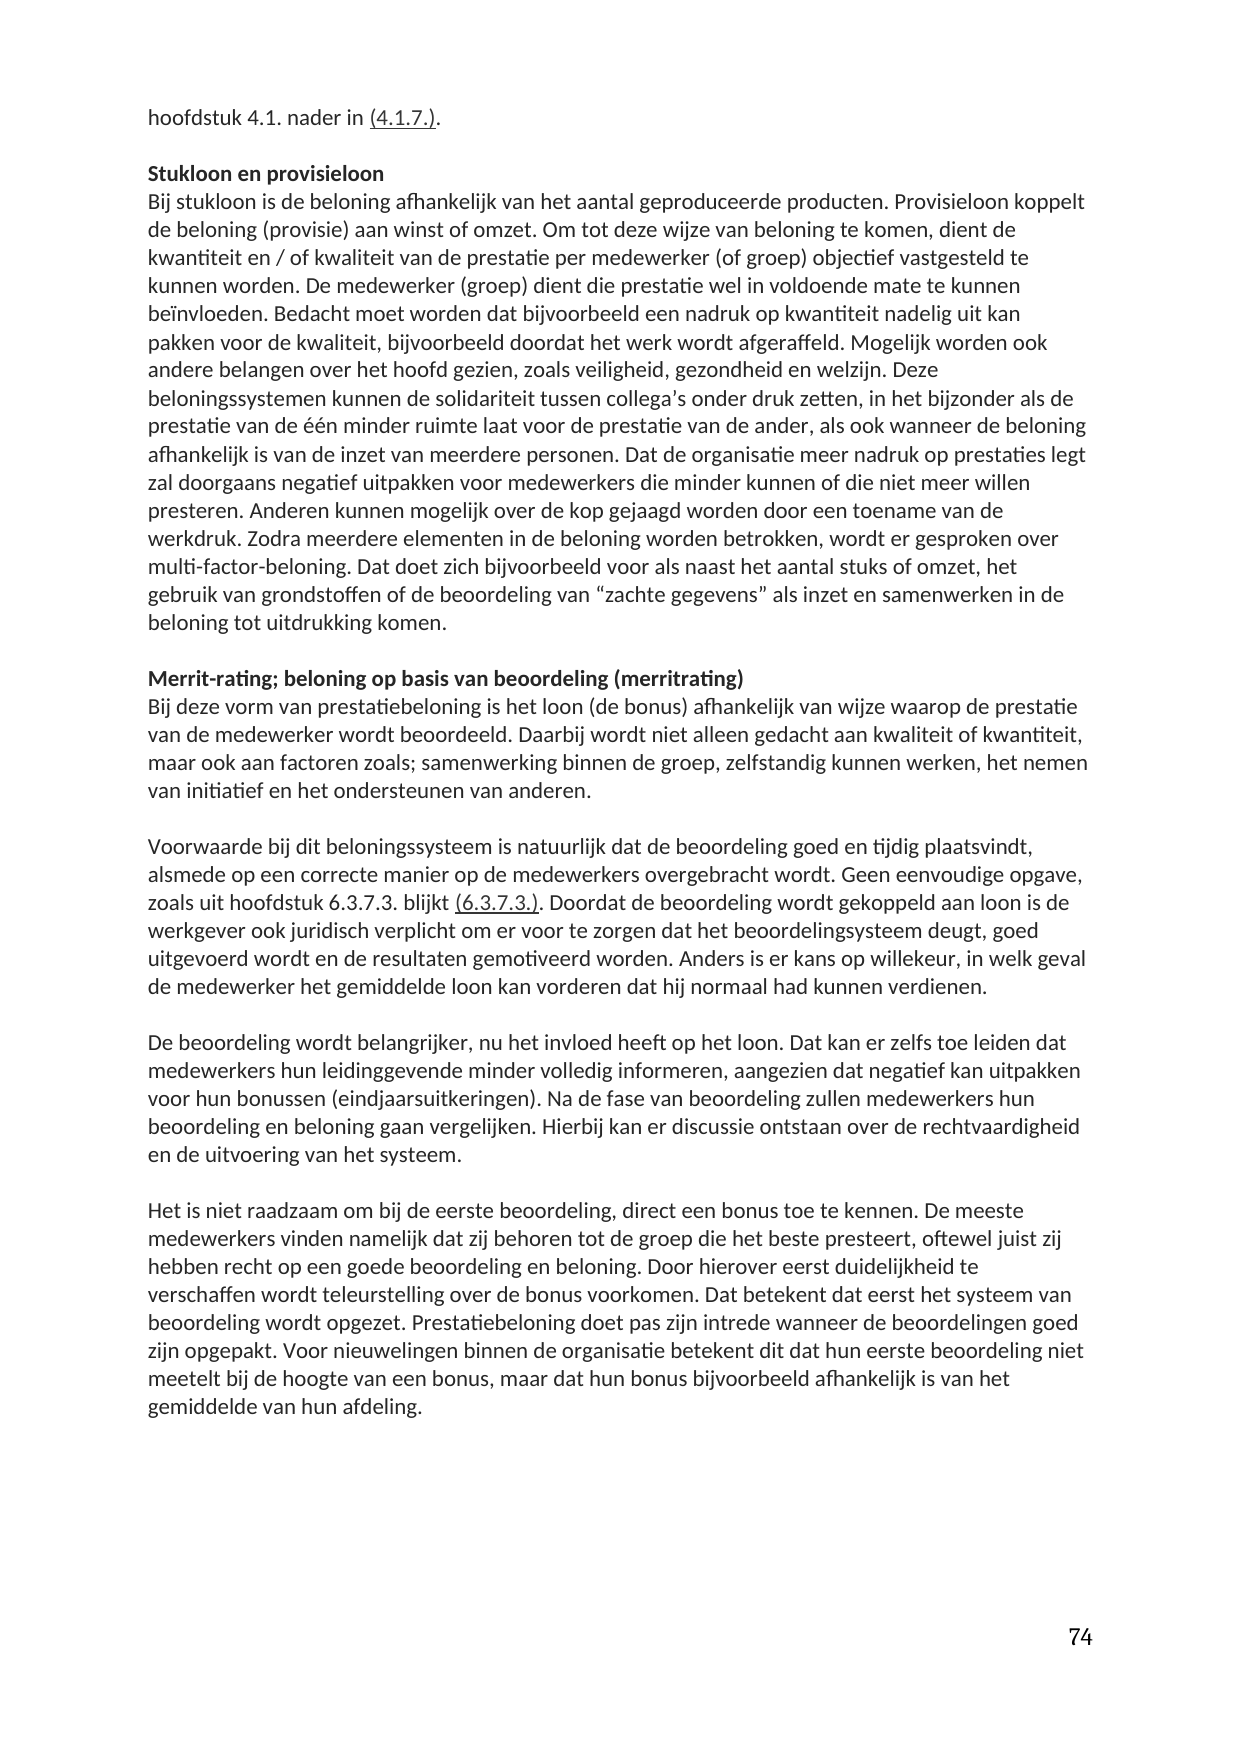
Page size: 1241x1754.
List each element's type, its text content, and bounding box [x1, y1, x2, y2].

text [148, 103, 1093, 131]
text De beoordeling wordt belangrijker, nu het invloed heeft op het loon. Dat kan er zelfs toe leiden dat medewerkers hun leidinggevende minder volledig informeren, aangezien dat negatief kan uitpakken voor hun bonussen (eindjaarsuitkeringen). Na de fase van beoordeling zullen medewerkers hun beoordeling en beloning gaan vergelijken. Hierbij kan er discussie ontstaan over de rechtvaardigheid en de uitvoering van het systeem. [148, 1028, 1093, 1168]
text Het is niet raadzaam om bij de eerste beoordeling, direct een bonus toe te kennen. De meeste medewerkers vinden namelijk dat zij behoren tot de groep die het beste presteert, oftewel juist zij hebben recht op een goede beoordeling en beloning. Door hierover eerst duidelijkheid te verschaffen wordt teleurstelling over de bonus voorkomen. Dat betekent dat eerst het systeem van beoordeling wordt opgezet. Prestatiebeloning doet pas zijn intrede wanneer de beoordelingen goed zijn opgepakt. Voor nieuwelingen binnen de organisatie betekent dit dat hun eerste beoordeling niet meetelt bij de hoogte van een bonus, maar dat hun bonus bijvoorbeeld afhankelijk is van het gemiddelde van hun afdeling. [148, 1196, 1093, 1420]
text Bij deze vorm van prestatiebeloning is het loon (de bonus) afhankelijk van wijze waarop de prestatie van de medewerker wordt beoordeeld. Daarbij wordt niet alleen gedacht aan kwaliteit of kwantiteit, maar ook aan factoren zoals; samenwerking binnen de groep, zelfstandig kunnen werken, het nemen van initiatief en het ondersteunen van anderen. [148, 692, 1093, 804]
text Voorwaarde bij dit beloningssysteem is natuurlijk dat de beoordeling goed en tijdig plaatsvindt, alsmede op een correcte manier op de medewerkers overgebracht wordt. Geen eenvoudige opgave, zoals uit hoofdstuk 6.3.7.3. blijkt (6.3.7.3.). Doordat de beoordeling wordt gekoppeld aan loon is de werkgever ook juridisch verplicht om er voor te zorgen dat het beoordelingsysteem deugt, goed uitgevoerd wordt en de resultaten gemotiveerd worden. Anders is er kans op willekeur, in welk geval de medewerker het gemiddelde loon kan vorderen dat hij normaal had kunnen verdienen. [148, 832, 1093, 1000]
text Bij stukloon is de beloning afhankelijk van het aantal geproduceerde producten. Provisieloon koppelt de beloning (provisie) aan winst of omzet. Om tot deze wijze van beloning te komen, dient de kwantiteit en / of kwaliteit van de prestatie per medewerker (of groep) objectief vastgesteld te kunnen worden. De medewerker (groep) dient die prestatie wel in voldoende mate te kunnen beïnvloeden. Bedacht moet worden dat bijvoorbeeld een nadruk op kwantiteit nadelig uit kan pakken voor de kwaliteit, bijvoorbeeld doordat het werk wordt afgeraffeld. Mogelijk worden ook andere belangen over het hoofd gezien, zoals veiligheid, gezondheid en welzijn. Deze beloningssystemen kunnen de solidariteit tussen collega’s onder druk zetten, in het bijzonder als de prestatie van de één minder ruimte laat voor de prestatie van de ander, als ook wanneer de beloning afhankelijk is van de inzet van meerdere personen. Dat de organisatie meer nadruk op prestaties legt zal doorgaans negatief uitpakken voor medewerkers die minder kunnen of die niet meer willen presteren. Anderen kunnen mogelijk over de kop gejaagd worden door een toename van de werkdruk. Zodra meerdere elementen in de beloning worden betrokken, wordt er gesproken over multi-factor-beloning. Dat doet zich bijvoorbeeld voor als naast het aantal stuks of omzet, het gebruik van grondstoffen of de beoordeling van “zachte gegevens” als inzet en samenwerken in de beloning tot uitdrukking komen. [148, 187, 1093, 636]
text Merrit-rating; beloning op basis van beoordeling (merritrating) [148, 664, 1093, 692]
text Stukloon en provisieloon [148, 159, 1093, 187]
